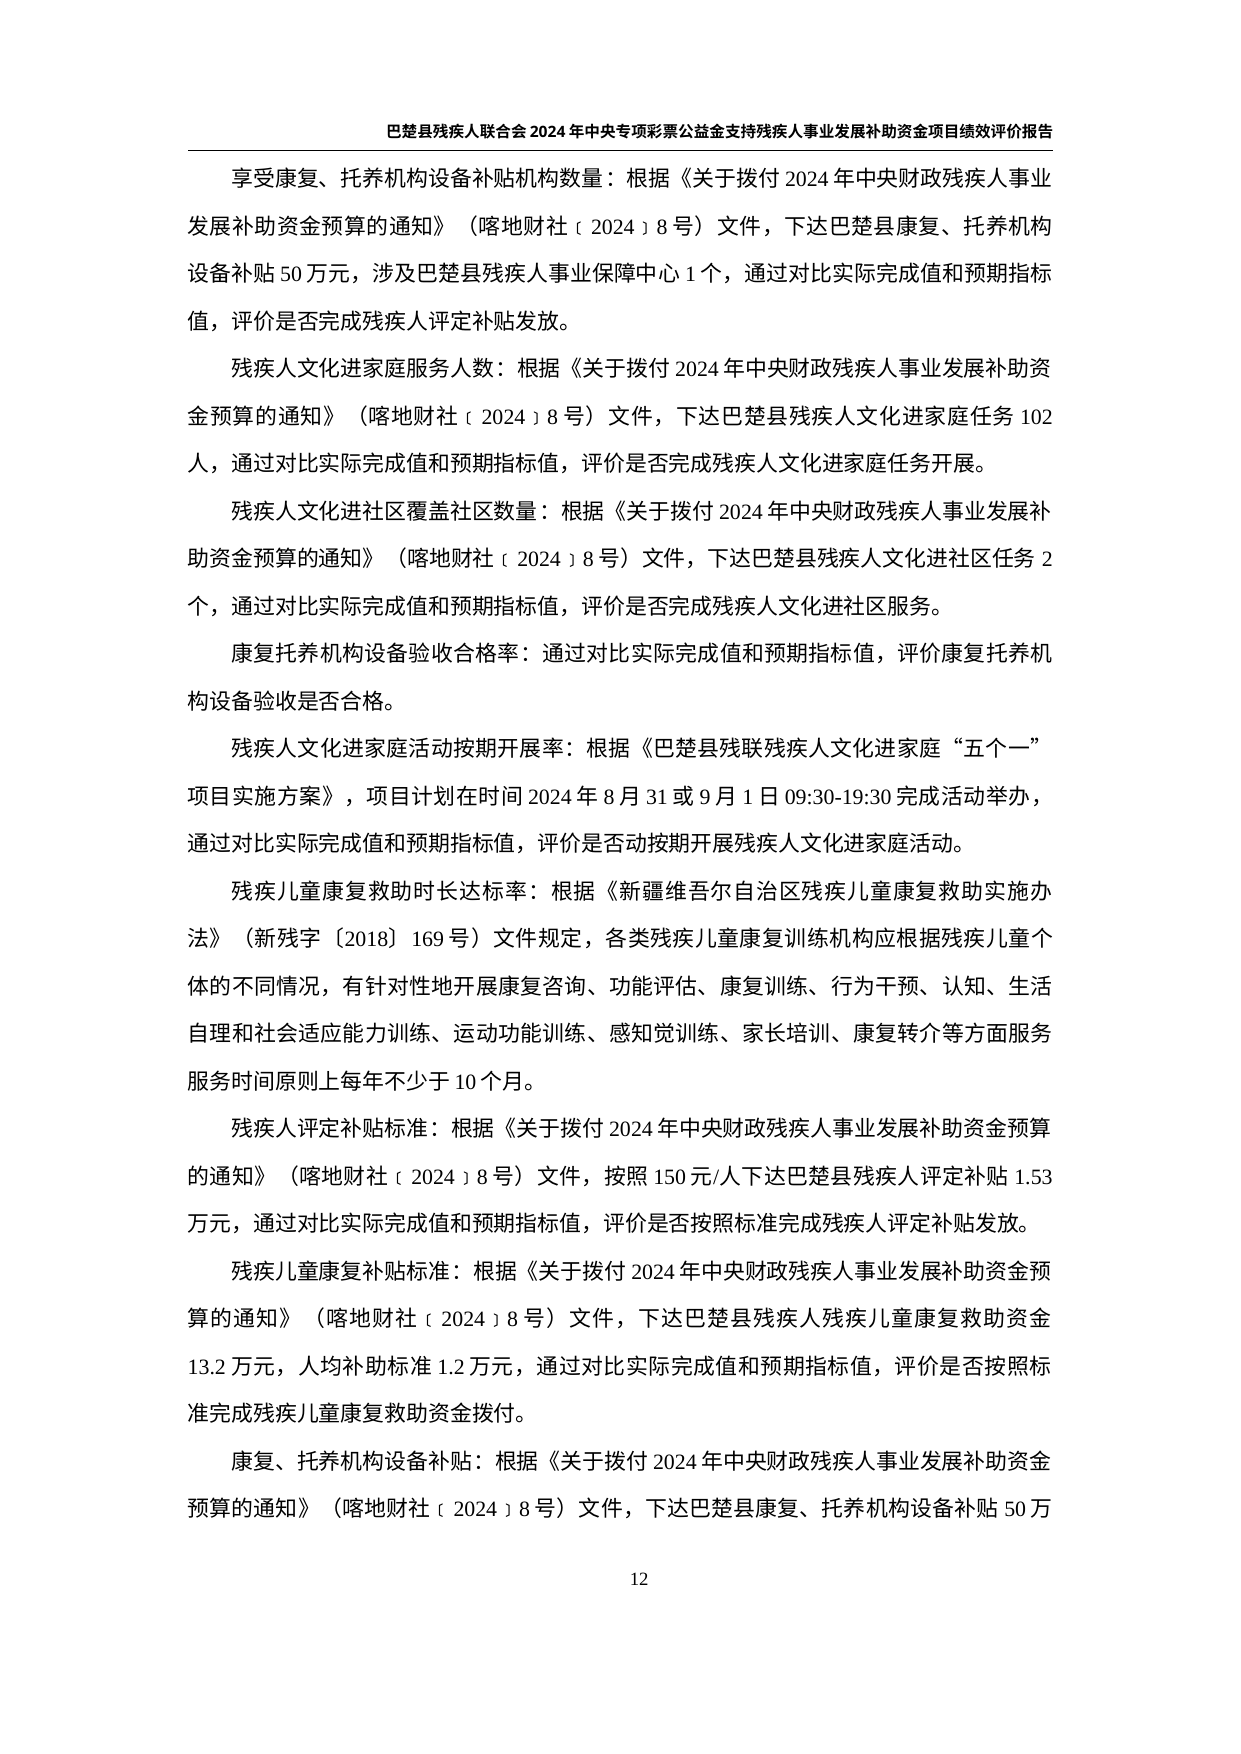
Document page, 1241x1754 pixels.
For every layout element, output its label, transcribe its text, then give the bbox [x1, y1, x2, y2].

text 康复托养机构设备验收合格率：通过对比实际完成值和预期指标值，评价康复托养机构设备验收是否合格。 [187, 636, 1053, 716]
text 残疾人评定补贴标准：根据《关于拨付2024年中央财政残疾人事业发展补助资金预算的通知》（喀地财社﹝2024﹞8号）文件，按照150元/人下达巴楚县残疾人评定补贴1.53万元，通过对比实际完成值和预期指标值，评价是否按照标准完成残疾人评定补贴发放。 [187, 1111, 1053, 1238]
text 残疾儿童康复救助时长达标率：根据《新疆维吾尔自治区残疾儿童康复救助实施办法》（新残字〔2018〕169号）文件规定，各类残疾儿童康复训练机构应根据残疾儿童个体的不同情况，有针对性地开展康复咨询、功能评估、康复训练、行为干预、认知、生活自理和社会适应能力训练、运动功能训练、感知觉训练、家长培训、康复转介等方面服务。服务时间原则上每年不少于10个月。 [187, 874, 1053, 1096]
text 残疾人文化进社区覆盖社区数量：根据《关于拨付2024年中央财政残疾人事业发展补助资金预算的通知》（喀地财社﹝2024﹞8号）文件，下达巴楚县残疾人文化进社区任务2个，通过对比实际完成值和预期指标值，评价是否完成残疾人文化进社区服务。 [187, 494, 1053, 621]
text 享受康复、托养机构设备补贴机构数量：根据《关于拨付2024年中央财政残疾人事业发展补助资金预算的通知》（喀地财社﹝2024﹞8号）文件，下达巴楚县康复、托养机构设备补贴50万元，涉及巴楚县残疾人事业保障中心1个，通过对比实际完成值和预期指标值，评价是否完成残疾人评定补贴发放。 [187, 161, 1053, 336]
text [187, 1444, 1053, 1523]
text 残疾人文化进家庭活动按期开展率：根据《巴楚县残联残疾人文化进家庭“五个一”项目实施方案》，项目计划在时间2024年8月31或9月1日09:30-19:30完成活动举办，通过对比实际完成值和预期指标值，评价是否动按期开展残疾人文化进家庭活动。 [187, 731, 1053, 858]
text 残疾儿童康复补贴标准：根据《关于拨付2024年中央财政残疾人事业发展补助资金预算的通知》（喀地财社﹝2024﹞8号）文件，下达巴楚县残疾人残疾儿童康复救助资金13.2万元，人均补助标准1.2万元，通过对比实际完成值和预期指标值，评价是否按照标准完成残疾儿童康复救助资金拨付。 [187, 1254, 1053, 1428]
text 残疾人文化进家庭服务人数：根据《关于拨付2024年中央财政残疾人事业发展补助资金预算的通知》（喀地财社﹝2024﹞8号）文件，下达巴楚县残疾人文化进家庭任务102人，通过对比实际完成值和预期指标值，评价是否完成残疾人文化进家庭任务开展。 [187, 351, 1053, 478]
